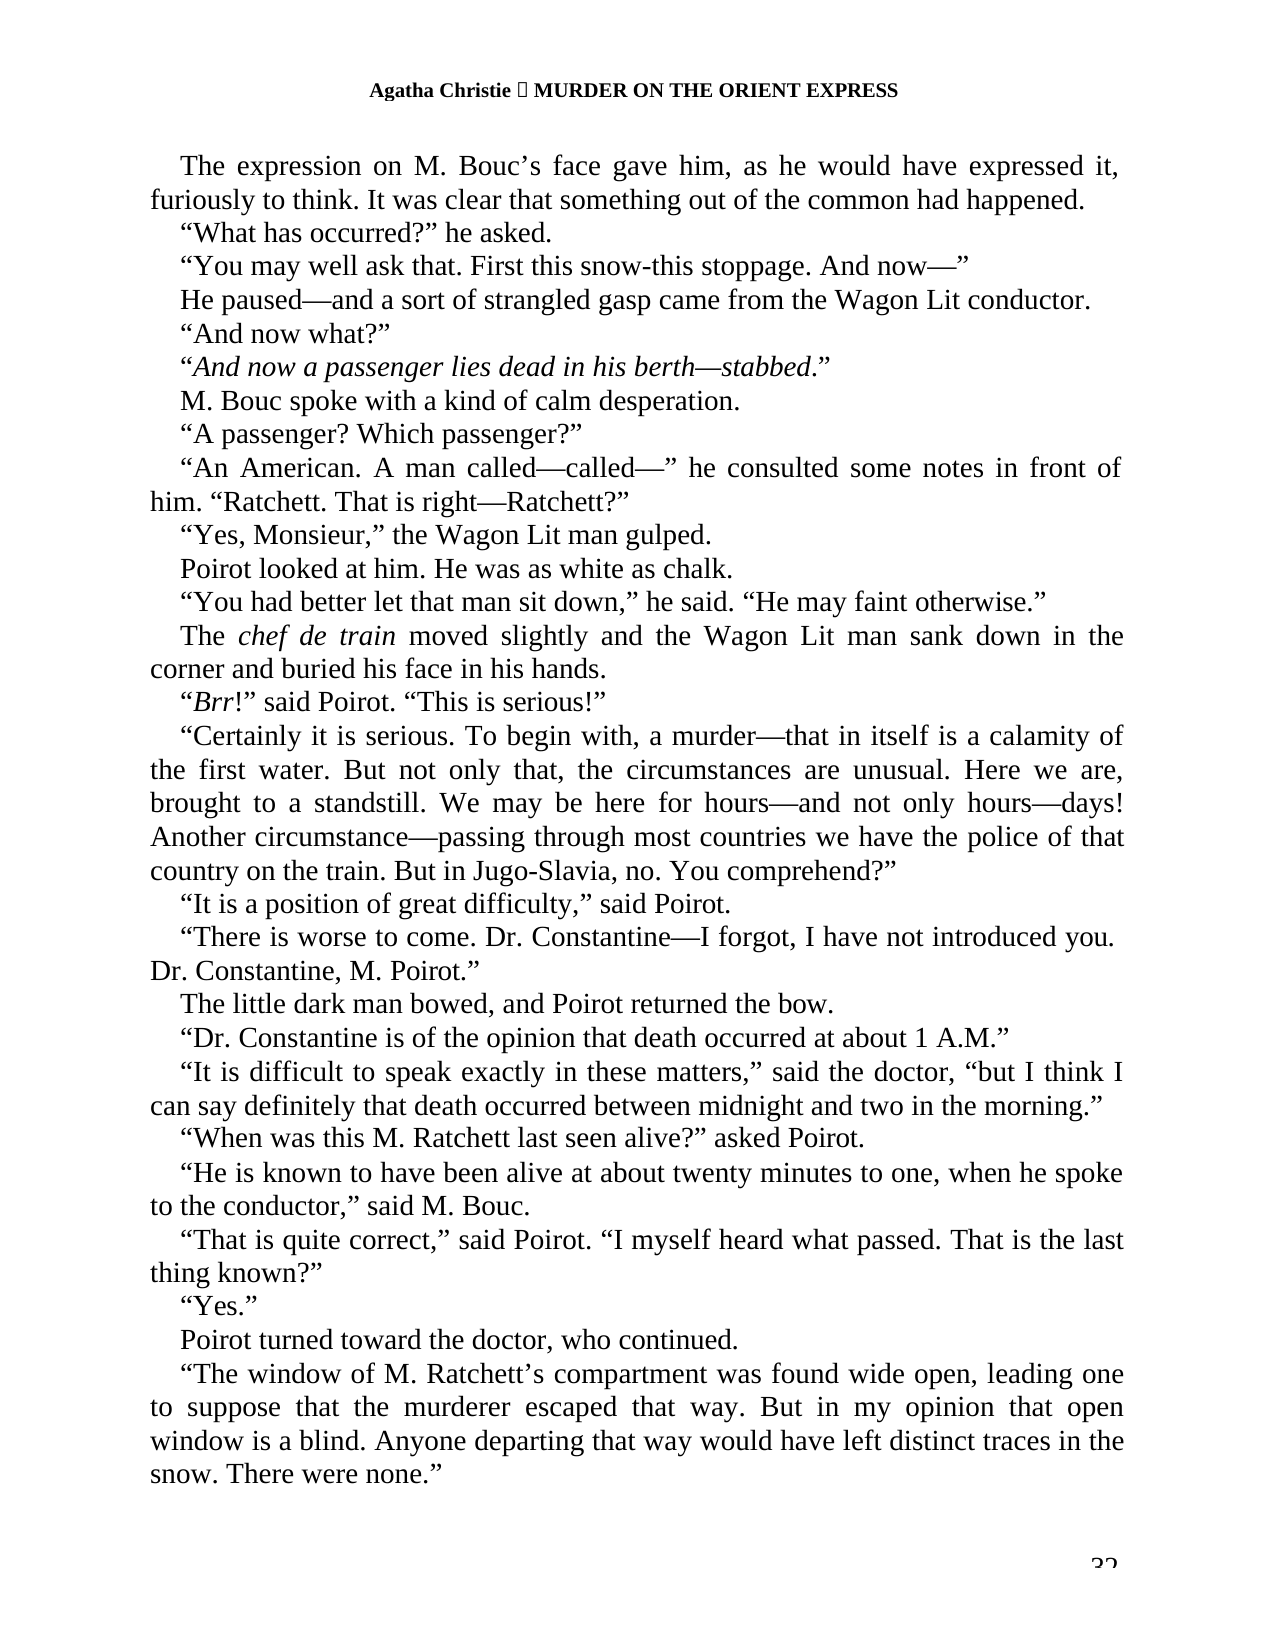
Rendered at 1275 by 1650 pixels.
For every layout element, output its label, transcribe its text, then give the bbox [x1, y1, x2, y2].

text “The window of M. Ratchett’s compartment was found wide open, leading one to suppose that the murderer escaped that way. But in my opinion that open window is a blind. Anyone departing that way would have left distinct traces in the snow. There were none.” [150, 1356, 1125, 1490]
text “What has occurred?” he asked. [180, 215, 1137, 249]
text “You had better let that man sit down,” he said. “He may faint otherwise.” [180, 584, 1137, 618]
text The expression on M. Bouc’s face gave him, as he would have expressed it, furiously to think. It was clear that something out of the common had happened. [150, 148, 1137, 215]
text The little dark man bowed, and Poirot returned the bow. [180, 987, 1137, 1021]
text “Dr. Constantine is of the opinion that death occurred at about 1 A.M.” [180, 1021, 1137, 1054]
text “Yes, Monsieur,” the Wagon Lit man gulped. Poirot looked at him. He was as white as chalk. [180, 517, 764, 584]
text “He is known to have been alive at about twenty minutes to one, when he spoke to the conductor,” said M. Bouc. [150, 1155, 1125, 1222]
text The chef de train moved slightly and the Wagon Lit man sank down in the corner and buried his face in his hands. [150, 618, 1126, 685]
text M. Bouc spoke with a kind of calm desperation. “A passenger? Which passenger?” [180, 383, 764, 450]
text Poirot turned toward the doctor, who continued. [180, 1322, 1137, 1356]
text “There is worse to come. Dr. Constantine—I forgot, I have not introduced you. [180, 920, 1137, 953]
text “Brr!” said Poirot. “This is serious!” [180, 685, 1137, 718]
text “When was this M. Ratchett last seen alive?” asked Poirot. [180, 1121, 1137, 1155]
text “That is quite correct,” said Poirot. “I myself heard what passed. That is the last thing known?” [150, 1222, 1125, 1289]
text Dr. Constantine, M. Poirot.” [150, 953, 1137, 987]
text “Yes.” [180, 1289, 1137, 1322]
text “An American. A man called—called—” he consulted some notes in front of him. “Ratchett. That is right—Ratchett?” [150, 450, 1137, 517]
text “And now a passenger lies dead in his berth—stabbed.” [180, 349, 1137, 383]
text “You may well ask that. First this snow-this stoppage. And now—” [180, 249, 1137, 282]
text He paused—and a sort of strangled gasp came from the Wagon Lit conductor. “And now what?” [180, 282, 1137, 349]
text “Certainly it is serious. To begin with, a murder—that in itself is a calamity of the first water. But not only that, the circumstances are unusual. Here we are, brought to a standstill. We may be here for hours—and not only hours—days! Another circumstance—passing through most countries we have the police of that country on the train. But in Jugo-Slavia, no. You comprehend?” [150, 718, 1125, 886]
text “It is a position of great difficulty,” said Poirot. [180, 886, 1137, 920]
text “It is difficult to speak exactly in these matters,” said the doctor, “but I think I can say definitely that death occurred between midnight and two in the morning.” [150, 1054, 1125, 1121]
